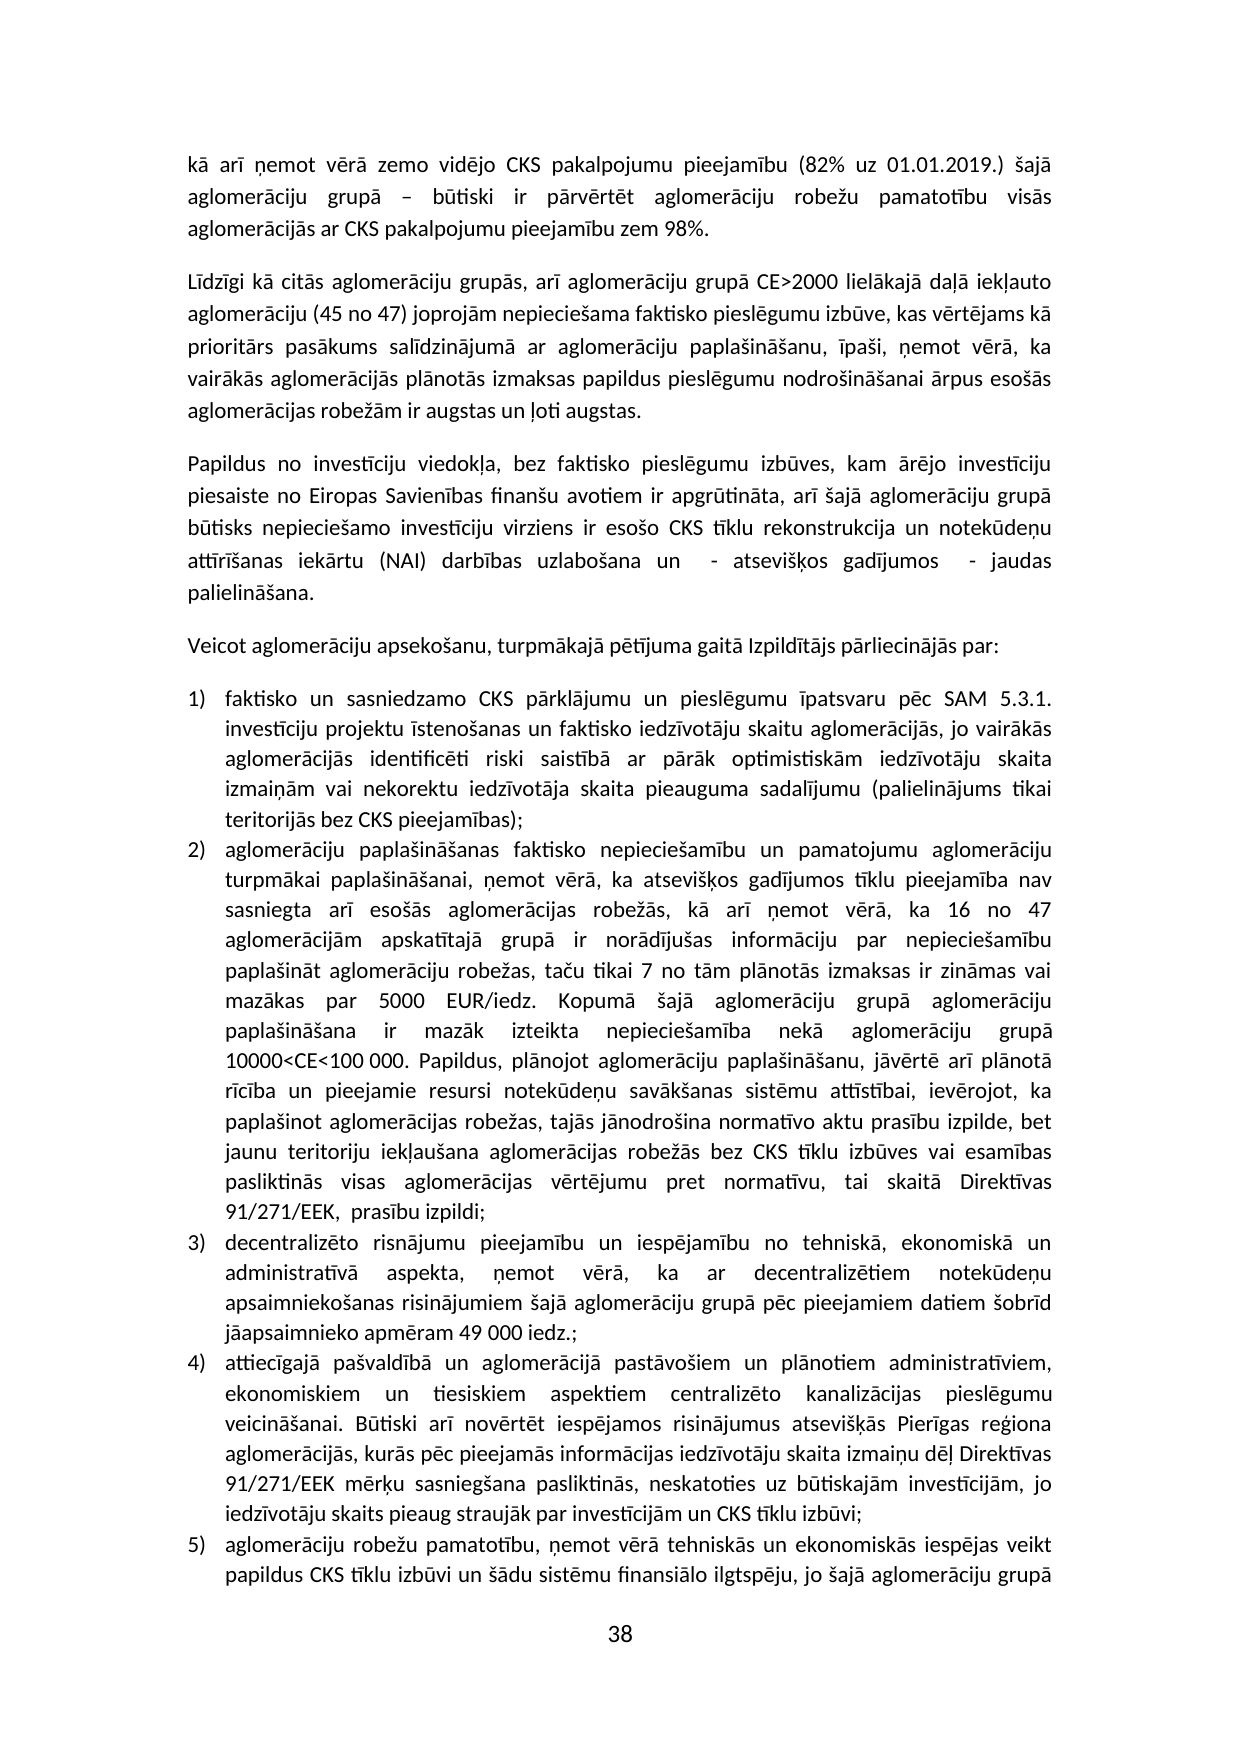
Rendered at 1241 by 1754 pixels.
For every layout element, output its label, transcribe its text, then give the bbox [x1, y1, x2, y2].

text Līdzīgi kā citās aglomerāciju grupās, arī aglomerāciju grupā CE>2000 lielākajā daļā iekļauto aglomerāciju (45 no 47) joprojām nepieciešama faktisko pieslēgumu izbūve, kas vērtējams kā prioritārs pasākums salīdzinājumā ar aglomerāciju paplašināšanu, īpaši, ņemot vērā, ka vairākās aglomerācijās plānotās izmaksas papildus pieslēgumu nodrošināšanai ārpus esošās aglomerācijas robežām ir augstas un ļoti augstas. [187, 267, 1053, 424]
list faktisko un sasniedzamo CKS pārklājumu un pieslēgumu īpatsvaru pēc SAM 5.3.1. investīciju projektu īstenošanas un faktisko iedzīvotāju skaitu aglomerācijās, jo vairākās aglomerācijās identificēti riski saistībā ar pārāk optimistiskām iedzīvotāju skaita izmaiņām vai nekorektu iedzīvotāja skaita pieauguma sadalījumu (palielinājums tikai teritorijās bez CKS pieejamības); [187, 684, 1053, 833]
list attiecīgajā pašvaldībā un aglomerācijā pastāvošiem un plānotiem administratīviem, ekonomiskiem un tiesiskiem aspektiem centralizēto kanalizācijas pieslēgumu veicināšanai. Būtiski arī novērtēt iespējamos risinājumus atsevišķās Pierīgas reģiona aglomerācijās, kurās pēc pieejamās informācijas iedzīvotāju skaita izmaiņu dēļ Direktīvas 91/271/EEK mērķu sasniegšana pasliktinās, neskatoties uz būtiskajām investīcijām, jo iedzīvotāju skaits pieaug straujāk par investīcijām un CKS tīklu izbūvi; [187, 1348, 1053, 1528]
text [187, 150, 1053, 242]
text Veicot aglomerāciju apsekošanu, turpmākajā pētījuma gaitā Izpildītājs pārliecinājās par: [187, 631, 1053, 659]
text Papildus no investīciju viedokļa, bez faktisko pieslēgumu izbūves, kam ārējo investīciju piesaiste no Eiropas Savienības finanšu avotiem ir apgrūtināta, arī šajā aglomerāciju grupā būtisks nepieciešamo investīciju virziens ir esošo CKS tīklu rekonstrukcija un notekūdeņu attīrīšanas iekārtu (NAI) darbības uzlabošana un - atsevišķos gadījumos - jaudas palielināšana. [187, 449, 1053, 606]
list aglomerāciju paplašināšanas faktisko nepieciešamību un pamatojumu aglomerāciju turpmākai paplašināšanai, ņemot vērā, ka atsevišķos gadījumos tīklu pieejamība nav sasniegta arī esošās aglomerācijas robežās, kā arī ņemot vērā, ka 16 no 47 aglomerācijām apskatītajā grupā ir norādījušas informāciju par nepieciešamību paplašināt aglomerāciju robežas, taču tikai 7 no tām plānotās izmaksas ir zināmas vai mazākas par 5000 EUR/iedz. Kopumā šajā aglomerāciju grupā aglomerāciju paplašināšana ir mazāk izteikta nepieciešamība nekā aglomerāciju grupā 10000<CE<100 000. Papildus, plānojot aglomerāciju paplašināšanu, jāvērtē arī plānotā rīcība un pieejamie resursi notekūdeņu savākšanas sistēmu attīstībai, ievērojot, ka paplašinot aglomerācijas robežas, tajās jānodrošina normatīvo aktu prasību izpilde, bet jaunu teritoriju iekļaušana aglomerācijas robežās bez CKS tīklu izbūves vai esamības pasliktinās visas aglomerācijas vērtējumu pret normatīvu, tai skaitā Direktīvas 91/271/EEK, prasību izpildi; [187, 835, 1053, 1226]
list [187, 1530, 1053, 1588]
list decentralizēto risnājumu pieejamību un iespējamību no tehniskā, ekonomiskā un administratīvā aspekta, ņemot vērā, ka ar decentralizētiem notekūdeņu apsaimniekošanas risinājumiem šajā aglomerāciju grupā pēc pieejamiem datiem šobrīd jāapsaimnieko apmēram 49 000 iedz.; [187, 1228, 1053, 1346]
